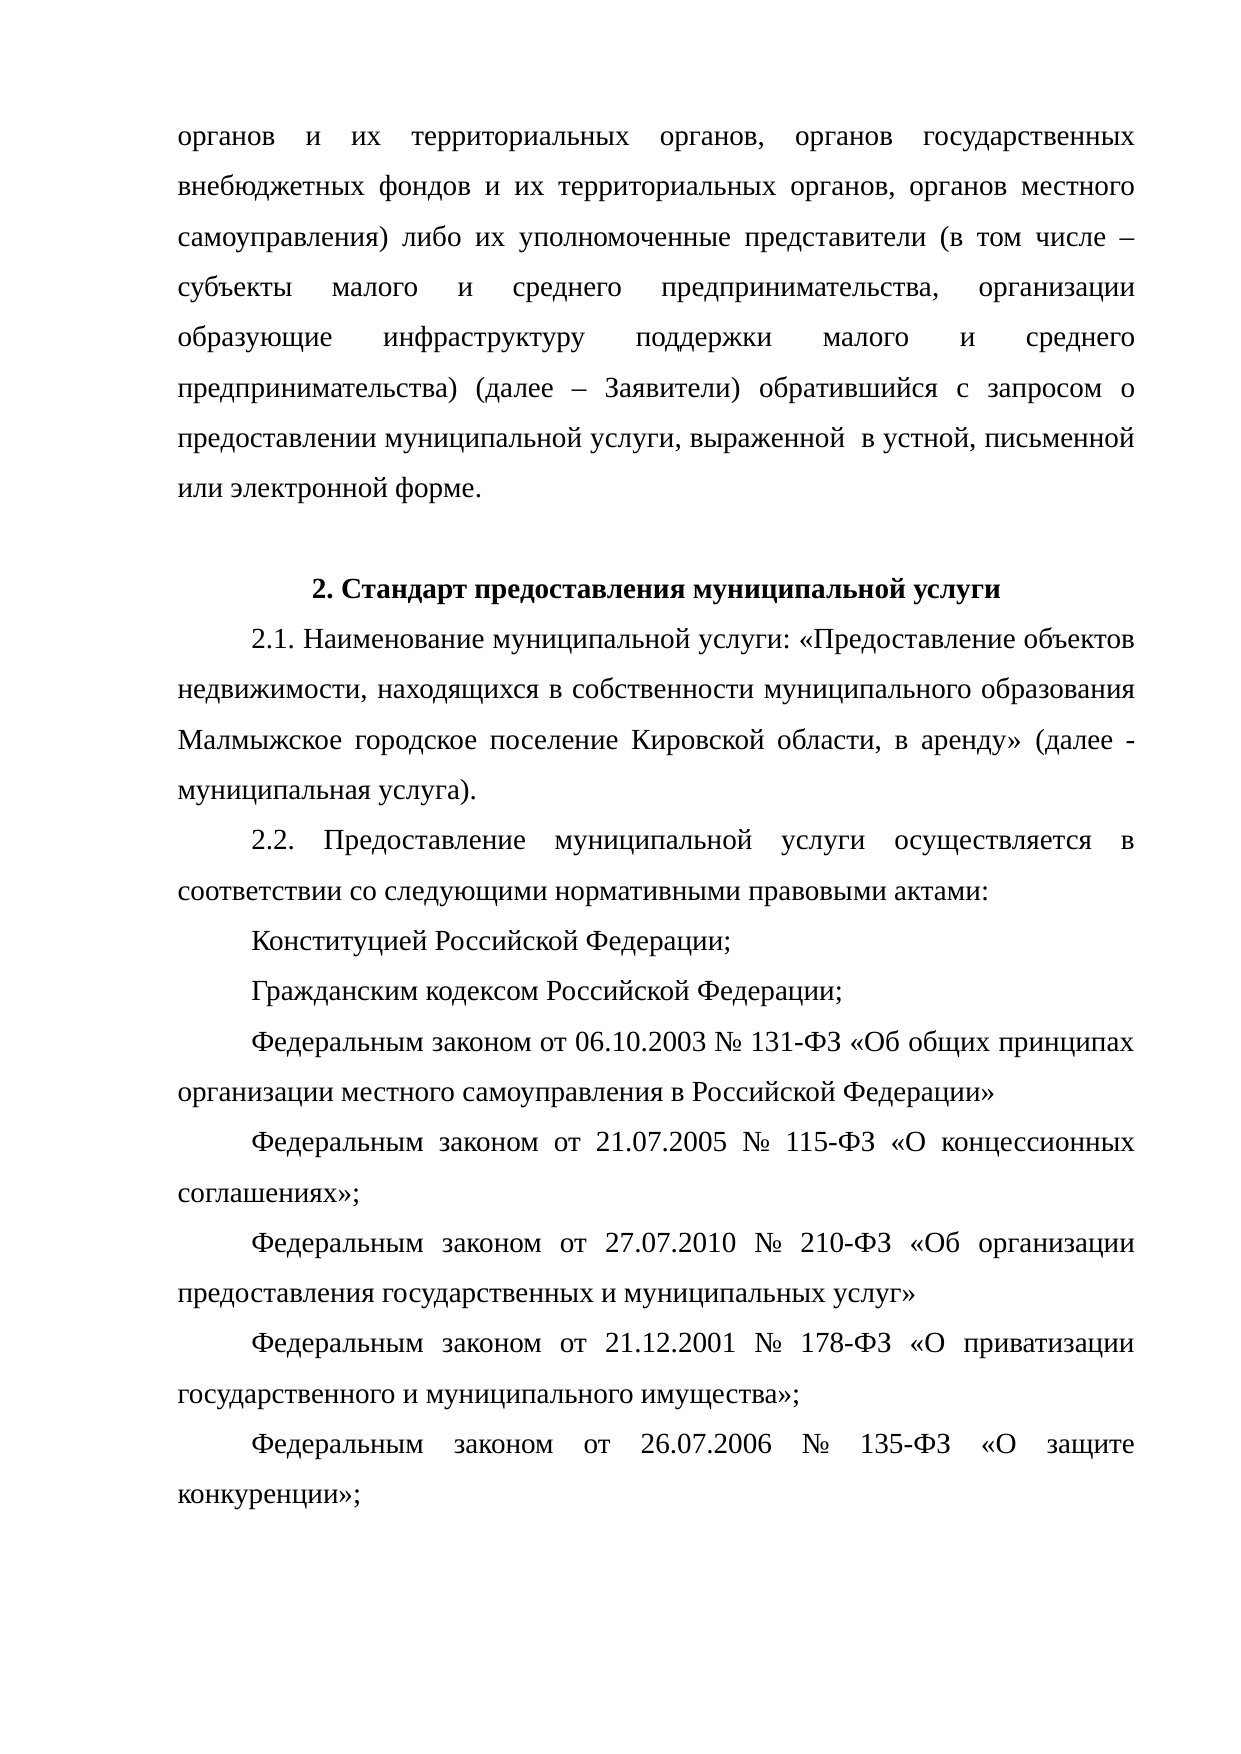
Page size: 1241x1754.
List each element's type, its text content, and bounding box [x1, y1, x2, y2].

text 2.2. Предоставление муниципальной услуги осуществляется в соответствии со следующими нормативными правовыми актами: [177, 822, 1135, 906]
text Федеральным законом от 21.07.2005 № 115-ФЗ «О концессионных соглашениях»; [177, 1124, 1135, 1208]
text 2. Стандарт предоставления муниципальной услуги [177, 571, 1135, 604]
text Федеральным законом от 26.07.2006 № 135-ФЗ «О защите конкуренции»; [177, 1426, 1135, 1510]
text 2.1. Наименование муниципальной услуги: «Предоставление объектов недвижимости, находящихся в собственности муниципального образования Малмыжское городское поселение Кировской области, в аренду» (далее - муниципальная услуга). [177, 621, 1135, 806]
text Федеральным законом от 06.10.2003 № 131-ФЗ «Об общих принципах организации местного самоуправления в Российской Федерации» [177, 1024, 1135, 1108]
text Федеральным законом от 27.07.2010 № 210-ФЗ «Об организации предоставления государственных и муниципальных услуг» [177, 1225, 1135, 1309]
text Конституцией Российской Федерации; [177, 923, 1135, 957]
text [177, 118, 1135, 504]
text Федеральным законом от 21.12.2001 № 178-ФЗ «О приватизации государственного и муниципального имущества»; [177, 1326, 1135, 1409]
text Гражданским кодексом Российской Федерации; [177, 973, 1135, 1007]
